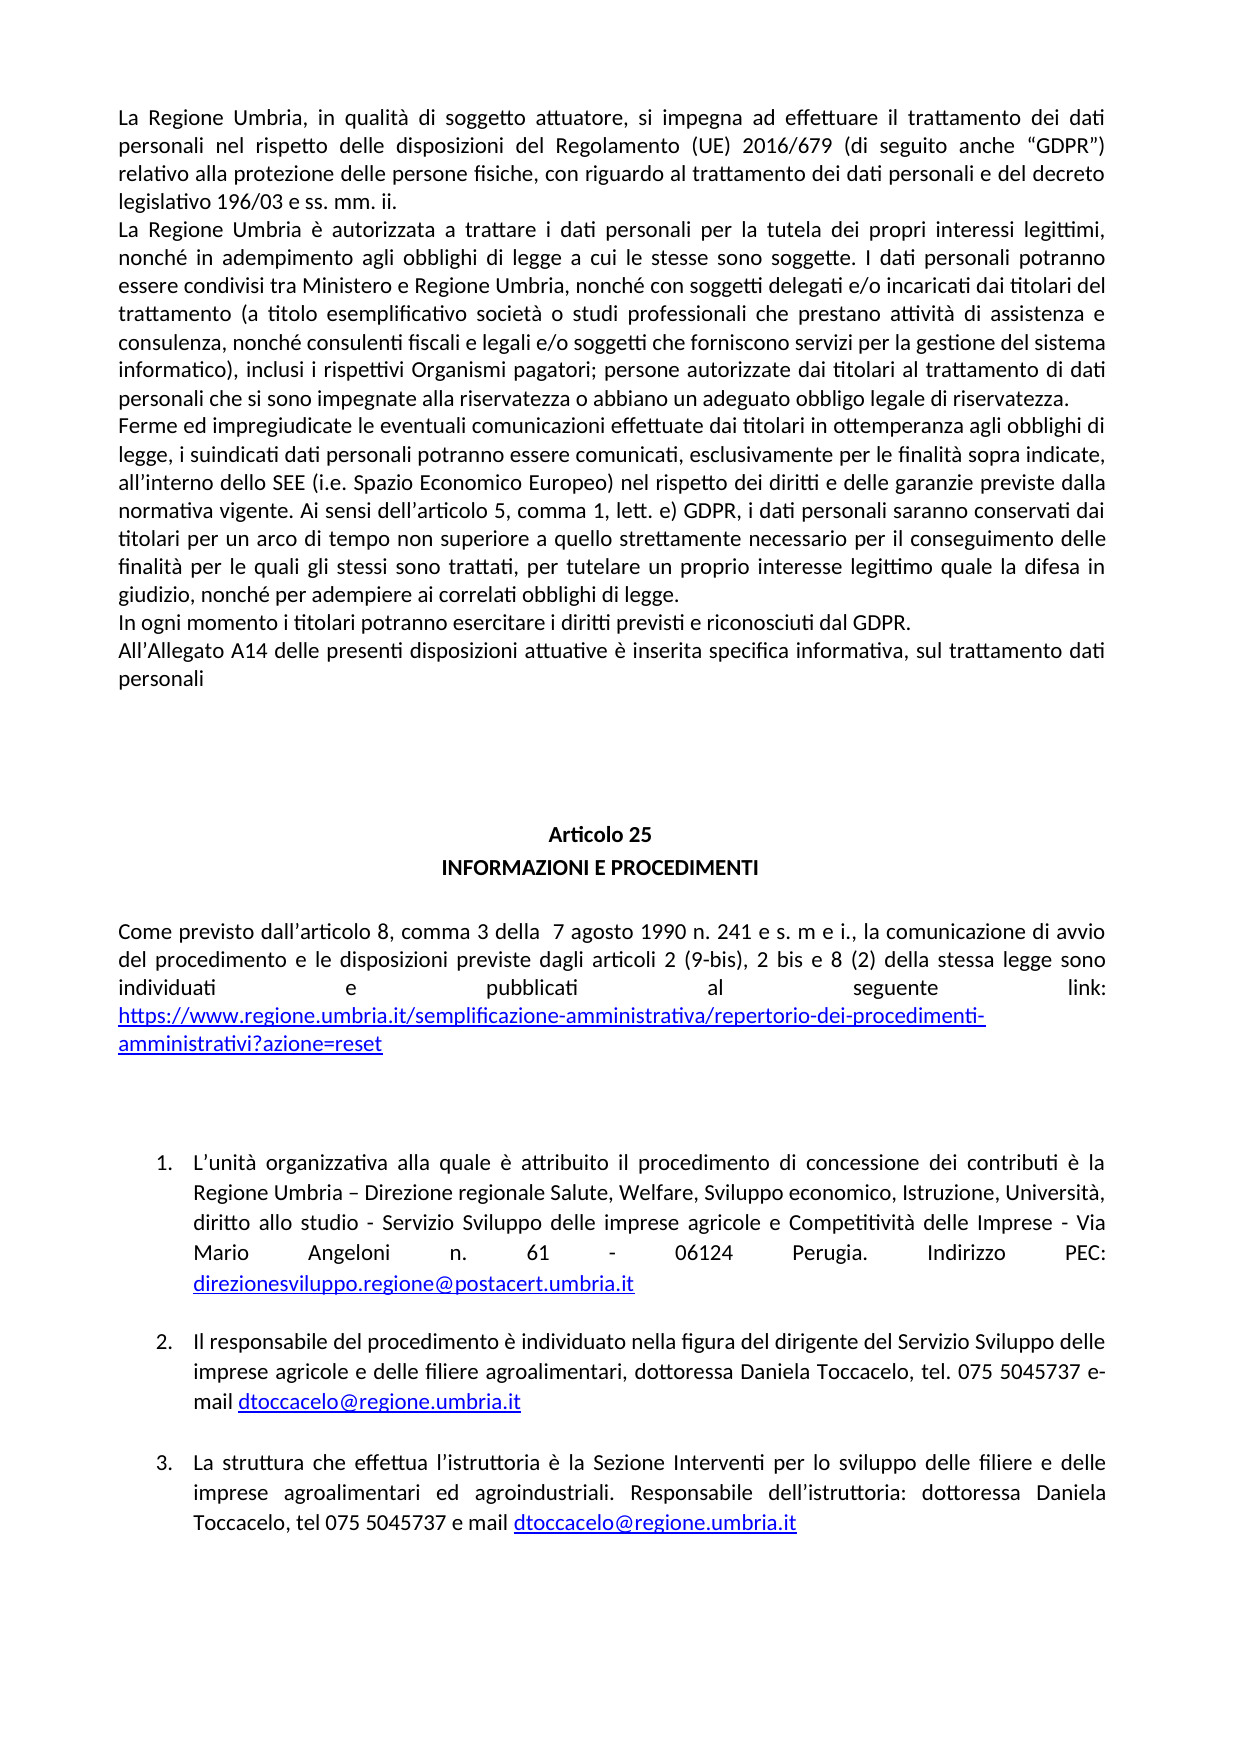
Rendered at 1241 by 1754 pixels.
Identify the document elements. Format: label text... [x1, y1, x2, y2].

text Articolo 25 [93, 821, 1107, 849]
text La Regione Umbria è autorizzata a trattare i dati personali per la tutela dei propri interessi legittimi, nonché in adempimento agli obblighi di legge a cui le stesse sono soggette. I dati personali potranno essere condivisi tra Ministero e Regione Umbria, nonché con soggetti delegati e/o incaricati dai titolari del trattamento (a titolo esemplificativo società o studi professionali che prestano attività di assistenza e consulenza, nonché consulenti fiscali e legali e/o soggetti che forniscono servizi per la gestione del sistema informatico), inclusi i rispettivi Organismi pagatori; persone autorizzate dai titolari al trattamento di dati personali che si sono impegnate alla riservatezza o abbiano un adeguato obbligo legale di riservatezza. [118, 216, 1107, 412]
text All’Allegato A14 delle presenti disposizioni attuative è inserita specifica informativa, sul trattamento dati personali [118, 636, 1107, 692]
list L’unità organizzativa alla quale è attribuito il procedimento di concessione dei contributi è la Regione Umbria – Direzione regionale Salute, Welfare, Sviluppo economico, Istruzione, Università, diritto allo studio - Servizio Sviluppo delle imprese agricole e Competitività delle Imprese - Via Mario Angeloni n. 61 - 06124 Perugia. Indirizzo PEC: direzionesviluppo.regione@postacert.umbria.it [156, 1148, 1107, 1297]
list La struttura che effettua l’istruttoria è la Sezione Interventi per lo sviluppo delle filiere e delle imprese agroalimentari ed agroindustriali. Responsabile dell’istruttoria: dottoressa Daniela Toccacelo, tel 075 5045737 e mail dtoccacelo@regione.umbria.it [156, 1448, 1107, 1536]
text La Regione Umbria, in qualità di soggetto attuatore, si impegna ad effettuare il trattamento dei dati personali nel rispetto delle disposizioni del Regolamento (UE) 2016/679 (di seguito anche “GDPR”) relativo alla protezione delle persone fisiche, con riguardo al trattamento dei dati personali e del decreto legislativo 196/03 e ss. mm. ii. [118, 103, 1107, 216]
list Il responsabile del procedimento è individuato nella figura del dirigente del Servizio Sviluppo delle imprese agricole e delle filiere agroalimentari, dottoressa Daniela Toccacelo, tel. 075 5045737 e- mail dtoccacelo@regione.umbria.it [156, 1327, 1107, 1415]
text INFORMAZIONI E PROCEDIMENTI [93, 853, 1107, 881]
text Come previsto dall’articolo 8, comma 3 della 7 agosto 1990 n. 241 e s. m e i., la comunicazione di avvio del procedimento e le disposizioni previste dagli articoli 2 (9-bis), 2 bis e 8 (2) della stessa legge sono individuati e pubblicati al seguente link: https://www.regione.umbria.it/semplificazione-amministrativa/repertorio-dei-procedimenti-amministrativi?azione=reset [118, 917, 1107, 1057]
text In ogni momento i titolari potranno esercitare i diritti previsti e riconosciuti dal GDPR. [118, 608, 1107, 636]
text Ferme ed impregiudicate le eventuali comunicazioni effettuate dai titolari in ottemperanza agli obblighi di legge, i suindicati dati personali potranno essere comunicati, esclusivamente per le finalità sopra indicate, all’interno dello SEE (i.e. Spazio Economico Europeo) nel rispetto dei diritti e delle garanzie previste dalla normativa vigente. Ai sensi dell’articolo 5, comma 1, lett. e) GDPR, i dati personali saranno conservati dai titolari per un arco di tempo non superiore a quello strettamente necessario per il conseguimento delle finalità per le quali gli stessi sono trattati, per tutelare un proprio interesse legittimo quale la difesa in giudizio, nonché per adempiere ai correlati obblighi di legge. [118, 412, 1107, 608]
